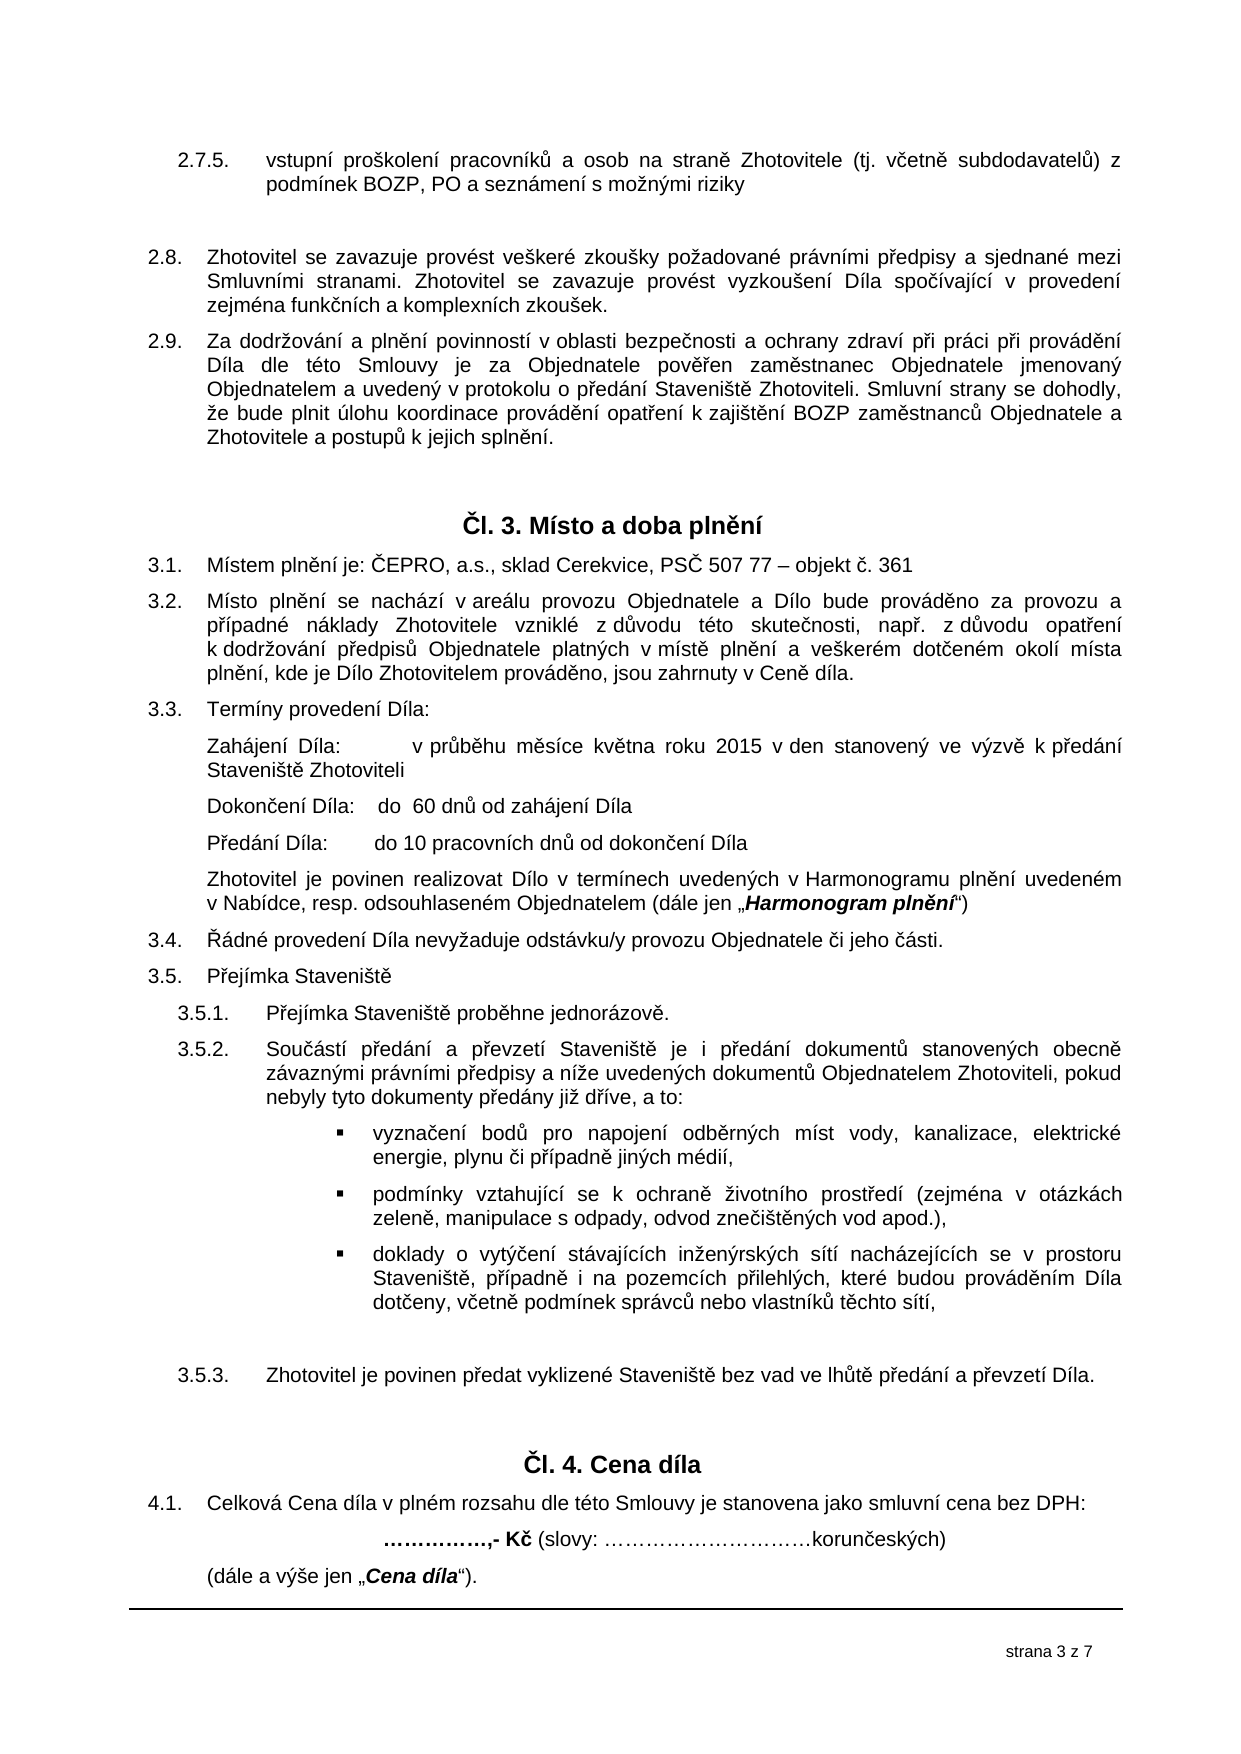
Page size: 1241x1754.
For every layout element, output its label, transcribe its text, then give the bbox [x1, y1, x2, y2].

text Místem plnění je: ČEPRO, a.s., sklad Cerekvice, PSČ 507 77 – objekt č. 361 [148, 552, 1122, 576]
text Zhotovitel je povinen předat vyklizené Staveniště bez vad ve lhůtě předání a převzetí Díla. [177, 1363, 1122, 1387]
list Dokončení Díla: do 60 dnů od zahájení Díla [207, 794, 1122, 818]
text Řádné provedení Díla nevyžaduje odstávku/y provozu Objednatele či jeho části. [148, 927, 1122, 951]
text Přejímka Staveniště [148, 964, 1122, 988]
text Přejímka Staveniště proběhne jednorázově. [177, 1000, 1122, 1024]
list podmínky vztahující se k ochraně životního prostředí (zejména v otázkách zeleně, manipulace s odpady, odvod znečištěných vod apod.), [335, 1182, 1122, 1230]
list ……………,- Kč (slovy: …………………………korunčeských) [207, 1527, 1122, 1551]
text Cena díla [102, 1449, 1122, 1478]
list doklady o vytýčení stávajících inženýrských sítí nacházejících se v prostoru Staveniště, případně i na pozemcích přilehlých, které budou prováděním Díla dotčeny, včetně podmínek správců nebo vlastníků těchto sítí, [335, 1242, 1122, 1314]
list Zahájení Díla: v průběhu měsíce května roku 2015 v den stanovený ve výzvě k předání Staveniště Zhotoviteli [207, 734, 1122, 782]
text Za dodržování a plnění povinností v oblasti bezpečnosti a ochrany zdraví při práci při provádění Díla dle této Smlouvy je za Objednatele pověřen zaměstnanec Objednatele jmenovaný Objednatelem a uvedený v protokolu o předání Staveniště Zhotoviteli. Smluvní strany se dohodly, že bude plnit úlohu koordinace provádění opatření k zajištění BOZP zaměstnanců Objednatele a Zhotovitele a postupů k jejich splnění. [148, 329, 1122, 449]
list vyznačení bodů pro napojení odběrných míst vody, kanalizace, elektrické energie, plynu či případně jiných médií, [335, 1121, 1122, 1169]
text vstupní proškolení pracovníků a osob na straně Zhotovitele (tj. včetně subdodavatelů) z podmínek BOZP, PO a seznámení s možnými riziky [177, 148, 1122, 196]
list Předání Díla: do 10 pracovních dnů od dokončení Díla [207, 831, 1122, 854]
text Zhotovitel se zavazuje provést veškeré zkoušky požadované právními předpisy a sjednané mezi Smluvními stranami. Zhotovitel se zavazuje provést vyzkoušení Díla spočívající v provedení zejména funkčních a komplexních zkoušek. [148, 244, 1122, 316]
text Místo a doba plnění [102, 511, 1122, 540]
text Místo plnění se nachází v areálu provozu Objednatele a Dílo bude prováděno za provozu a případné náklady Zhotovitele vzniklé z důvodu této skutečnosti, např. z důvodu opatření k dodržování předpisů Objednatele platných v místě plnění a veškerém dotčeném okolí místa plnění, kde je Dílo Zhotovitelem prováděno, jsou zahrnuty v Ceně díla. [148, 589, 1122, 685]
text Termíny provedení Díla: [148, 697, 1122, 721]
list Zhotovitel je povinen realizovat Dílo v termínech uvedených v Harmonogramu plnění uvedeném v Nabídce, resp. odsouhlaseném Objednatelem (dále jen „Harmonogram plnění“) [207, 867, 1122, 915]
text Celková Cena díla v plném rozsahu dle této Smlouvy je stanovena jako smluvní cena bez DPH: [148, 1491, 1122, 1515]
text Součástí předání a převzetí Staveniště je i předání dokumentů stanovených obecně závaznými právními předpisy a níže uvedených dokumentů Objednatelem Zhotoviteli, pokud nebyly tyto dokumenty předány již dříve, a to: [177, 1037, 1122, 1109]
list (dále a výše jen „Cena díla“). [207, 1564, 1122, 1588]
